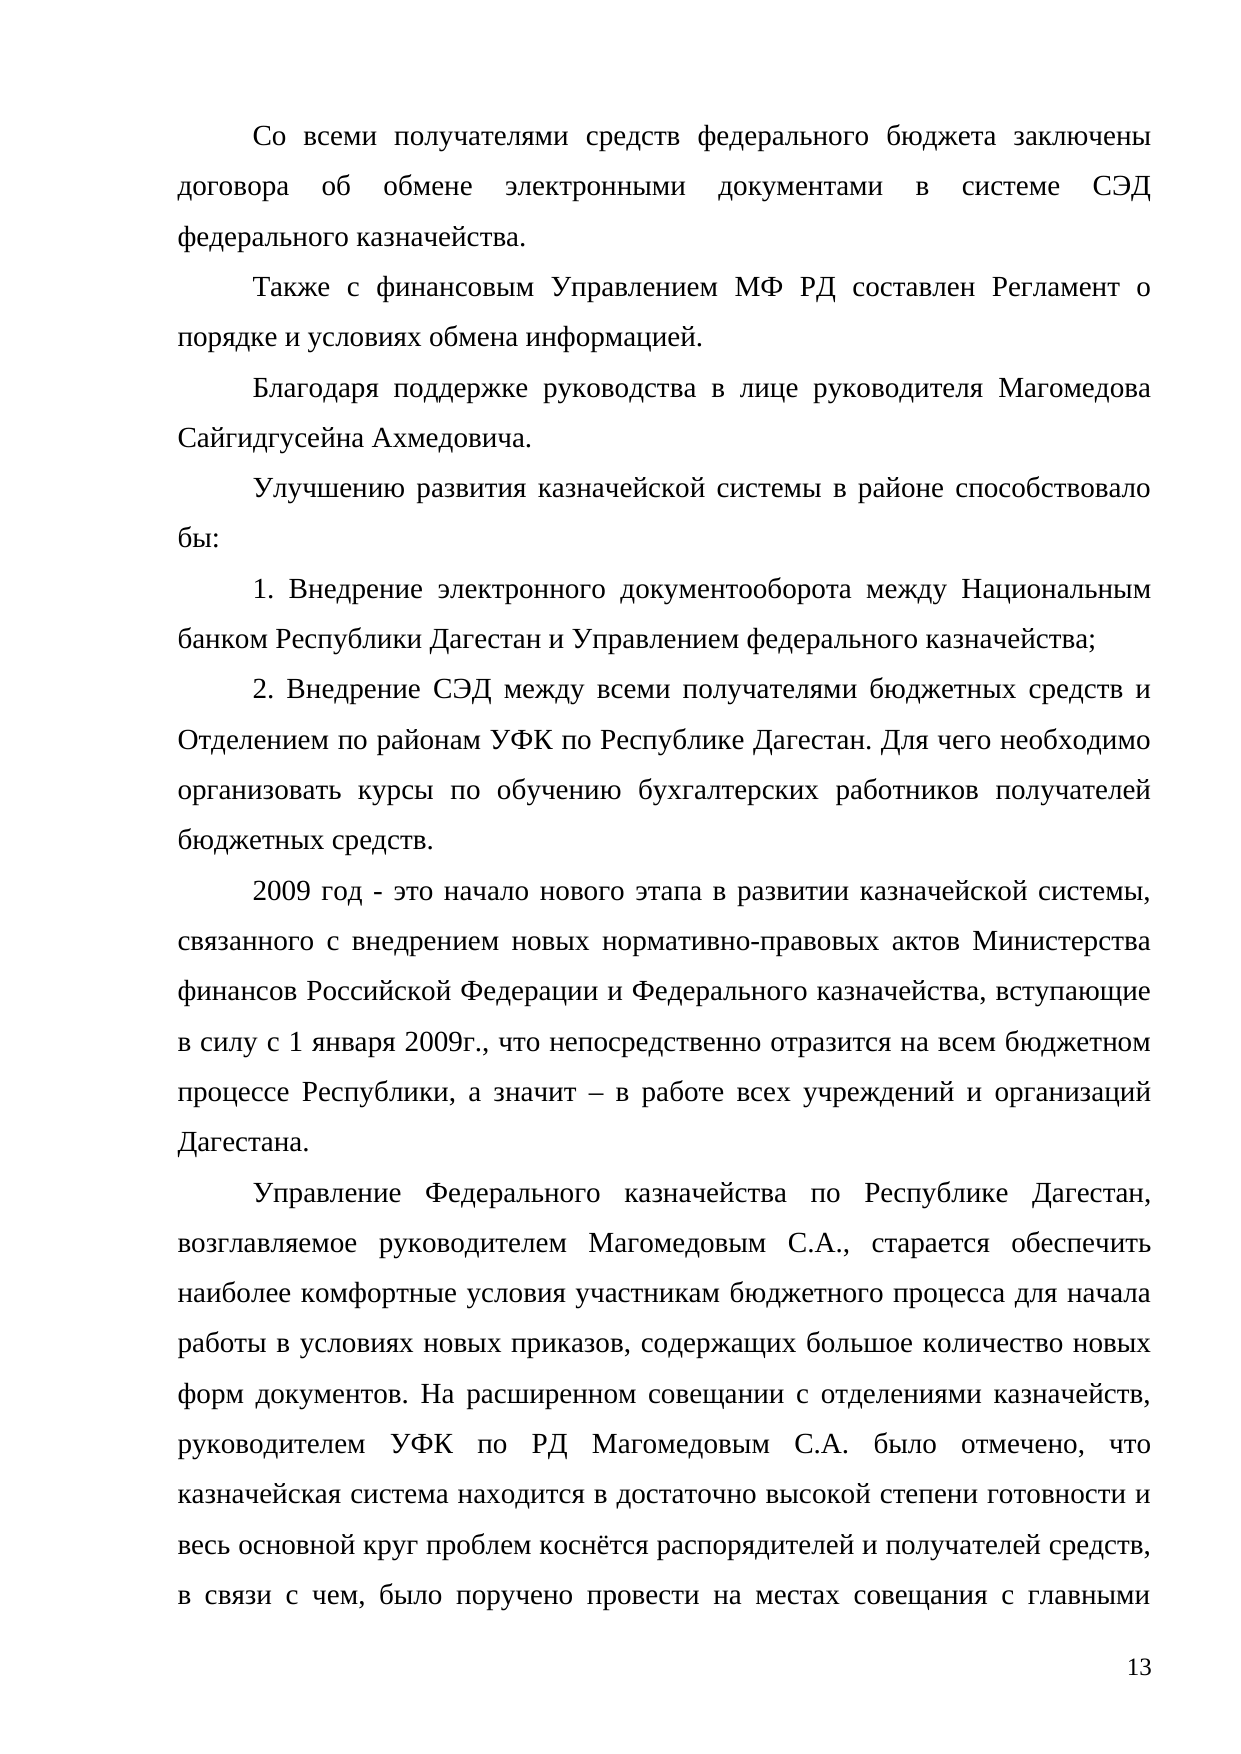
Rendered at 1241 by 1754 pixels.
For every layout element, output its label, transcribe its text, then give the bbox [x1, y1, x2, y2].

text 2009 год - это начало нового этапа в развитии казначейской системы, связанного с внедрением новых нормативно-правовых актов Министерства финансов Российской Федерации и Федерального казначейства, вступающие в силу с 1 января 2009г., что непосредственно отразится на всем бюджетном процессе Республики, а значит – в работе всех учреждений и организаций Дагестана. [177, 873, 1152, 1158]
text 2. Внедрение СЭД между всеми получателями бюджетных средств и Отделением по районам УФК по Республике Дагестан. Для чего необходимо организовать курсы по обучению бухгалтерских работников получателей бюджетных средств. [177, 672, 1152, 856]
text Благодаря поддержке руководства в лице руководителя Магомедова Сайгидгусейна Ахмедовича. [177, 370, 1152, 453]
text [177, 1175, 1152, 1611]
text Также с финансовым Управлением МФ РД составлен Регламент о порядке и условиях обмена информацией. [177, 269, 1152, 353]
text Улучшению развития казначейской системы в районе способствовало бы: [177, 470, 1152, 554]
text Со всеми получателями средств федерального бюджета заключены договора об обмене электронными документами в системе СЭД федерального казначейства. [177, 118, 1152, 252]
text 1. Внедрение электронного документооборота между Национальным банком Республики Дагестан и Управлением федерального казначейства; [177, 571, 1152, 655]
